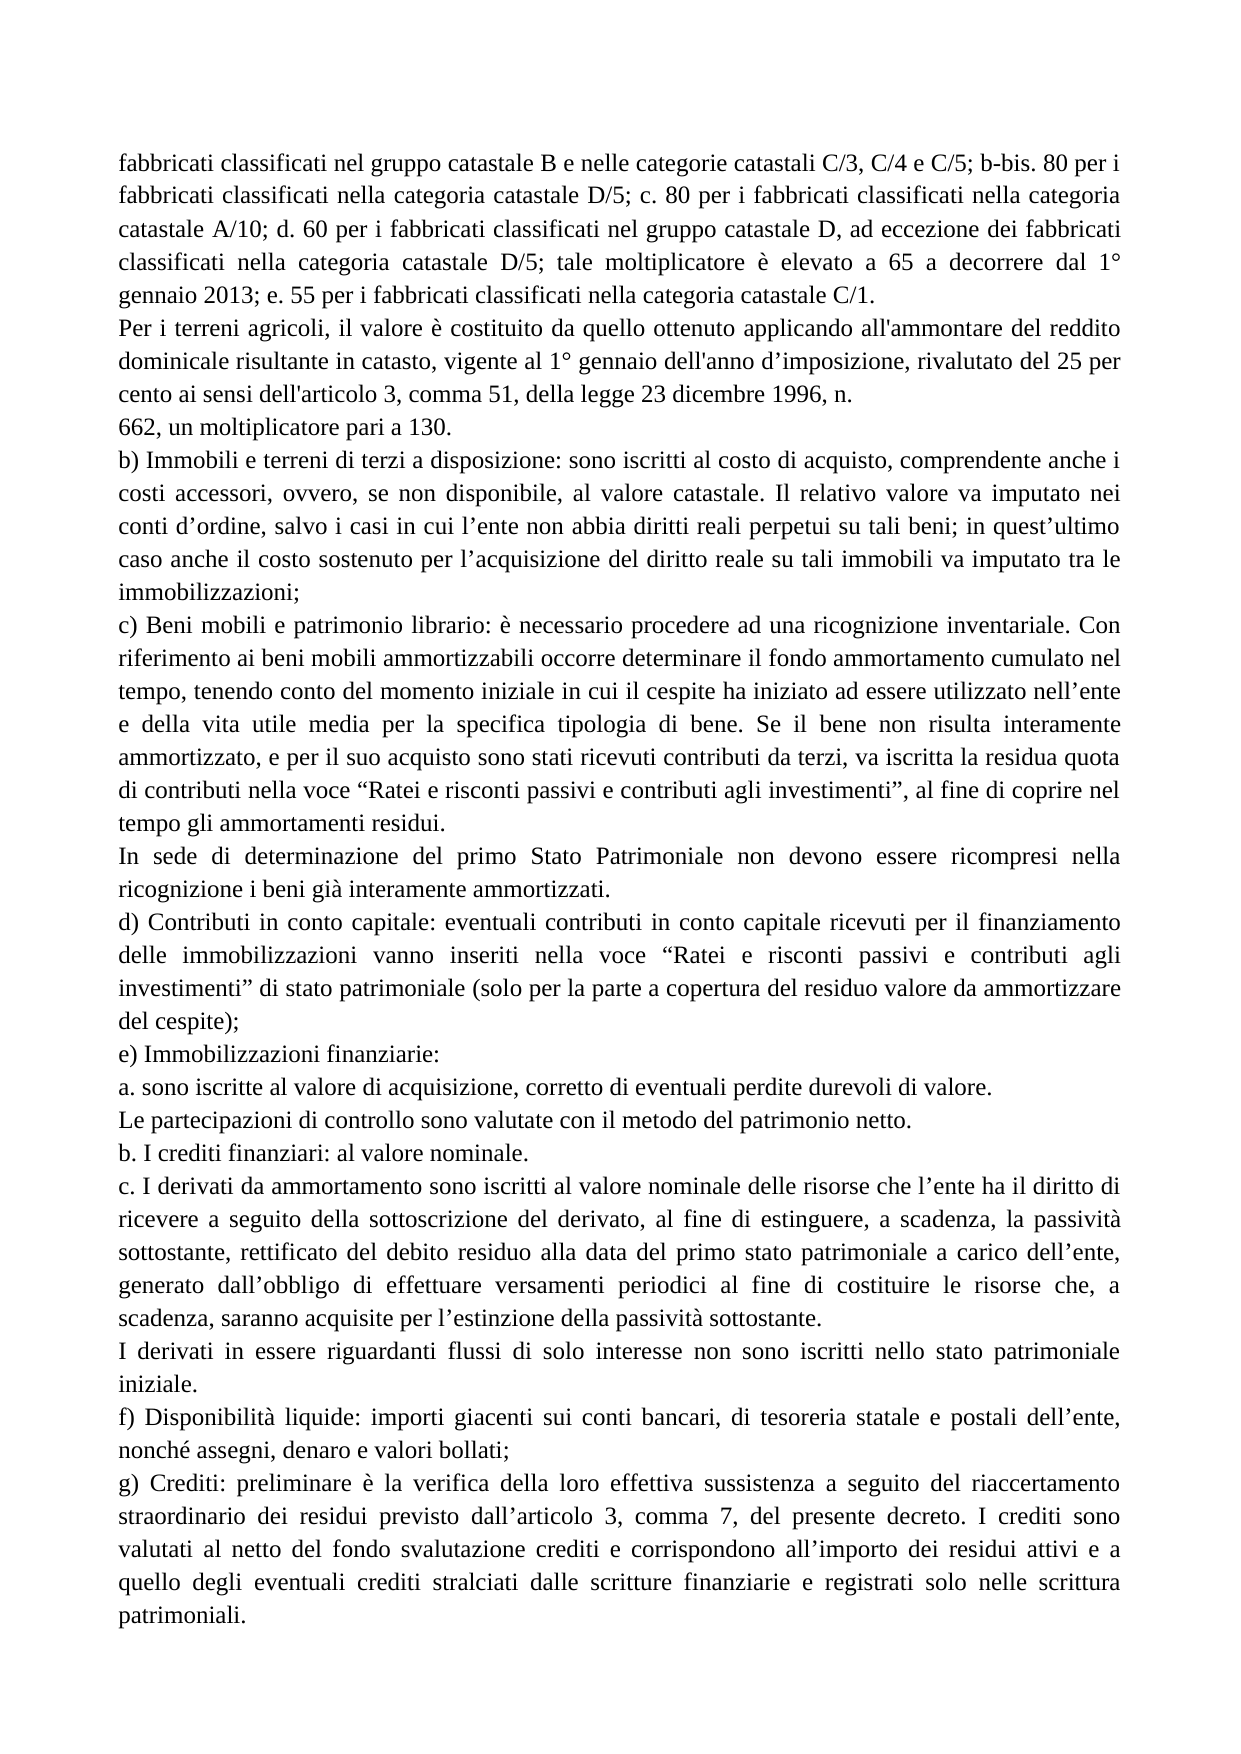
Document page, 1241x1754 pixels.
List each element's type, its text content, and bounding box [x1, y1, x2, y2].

text b) Immobili e terreni di terzi a disposizione: sono iscritti al costo di acquisto, comprendente anche i costi accessori, ovvero, se non disponibile, al valore catastale. Il relativo valore va imputato nei conti d’ordine, salvo i casi in cui l’ente non abbia diritti reali perpetui su tali beni; in quest’ultimo caso anche il costo sostenuto per l’acquisizione del diritto reale su tali immobili va imputato tra le immobilizzazioni; [118, 445, 1122, 606]
text d) Contributi in conto capitale: eventuali contributi in conto capitale ricevuti per il finanziamento delle immobilizzazioni vanno inseriti nella voce “Ratei e risconti passivi e contributi agli investimenti” di stato patrimoniale (solo per la parte a copertura del residuo valore da ammortizzare del cespite); [118, 907, 1122, 1035]
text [118, 148, 1122, 308]
text 662, un moltiplicatore pari a 130. [118, 412, 1122, 441]
text g) Crediti: preliminare è la verifica della loro effettiva sussistenza a seguito del riaccertamento straordinario dei residui previsto dall’articolo 3, comma 7, del presente decreto. I crediti sono valutati al netto del fondo svalutazione crediti e corrispondono all’importo dei residui attivi e a quello degli eventuali crediti stralciati dalle scritture finanziarie e registrati solo nelle scrittura patrimoniali. [118, 1468, 1122, 1629]
text a. sono iscritte al valore di acquisizione, corretto di eventuali perdite durevoli di valore. [118, 1072, 1122, 1101]
text f) Disponibilità liquide: importi giacenti sui conti bancari, di tesoreria statale e postali dell’ente, nonché assegni, denaro e valori bollati; [118, 1402, 1122, 1464]
text Per i terreni agricoli, il valore è costituito da quello ottenuto applicando all'ammontare del reddito dominicale risultante in catasto, vigente al 1° gennaio dell'anno d’imposizione, rivalutato del 25 per cento ai sensi dell'articolo 3, comma 51, della legge 23 dicembre 1996, n. [118, 313, 1122, 407]
text In sede di determinazione del primo Stato Patrimoniale non devono essere ricompresi nella ricognizione i beni già interamente ammortizzati. [118, 841, 1122, 903]
text Le partecipazioni di controllo sono valutate con il metodo del patrimonio netto. [118, 1105, 1122, 1134]
text I derivati in essere riguardanti flussi di solo interesse non sono iscritti nello stato patrimoniale iniziale. [118, 1336, 1122, 1398]
text e) Immobilizzazioni finanziarie: [118, 1039, 1122, 1068]
text c) Beni mobili e patrimonio librario: è necessario procedere ad una ricognizione inventariale. Con riferimento ai beni mobili ammortizzabili occorre determinare il fondo ammortamento cumulato nel tempo, tenendo conto del momento iniziale in cui il cespite ha iniziato ad essere utilizzato nell’ente e della vita utile media per la specifica tipologia di bene. Se il bene non risulta interamente ammortizzato, e per il suo acquisto sono stati ricevuti contributi da terzi, va iscritta la residua quota di contributi nella voce “Ratei e risconti passivi e contributi agli investimenti”, al fine di coprire nel tempo gli ammortamenti residui. [118, 610, 1122, 837]
text b. I crediti finanziari: al valore nominale. [118, 1138, 1122, 1167]
text c. I derivati da ammortamento sono iscritti al valore nominale delle risorse che l’ente ha il diritto di ricevere a seguito della sottoscrizione del derivato, al fine di estinguere, a scadenza, la passività sottostante, rettificato del debito residuo alla data del primo stato patrimoniale a carico dell’ente, generato dall’obbligo di effettuare versamenti periodici al fine di costituire le risorse che, a scadenza, saranno acquisite per l’estinzione della passività sottostante. [118, 1171, 1122, 1332]
